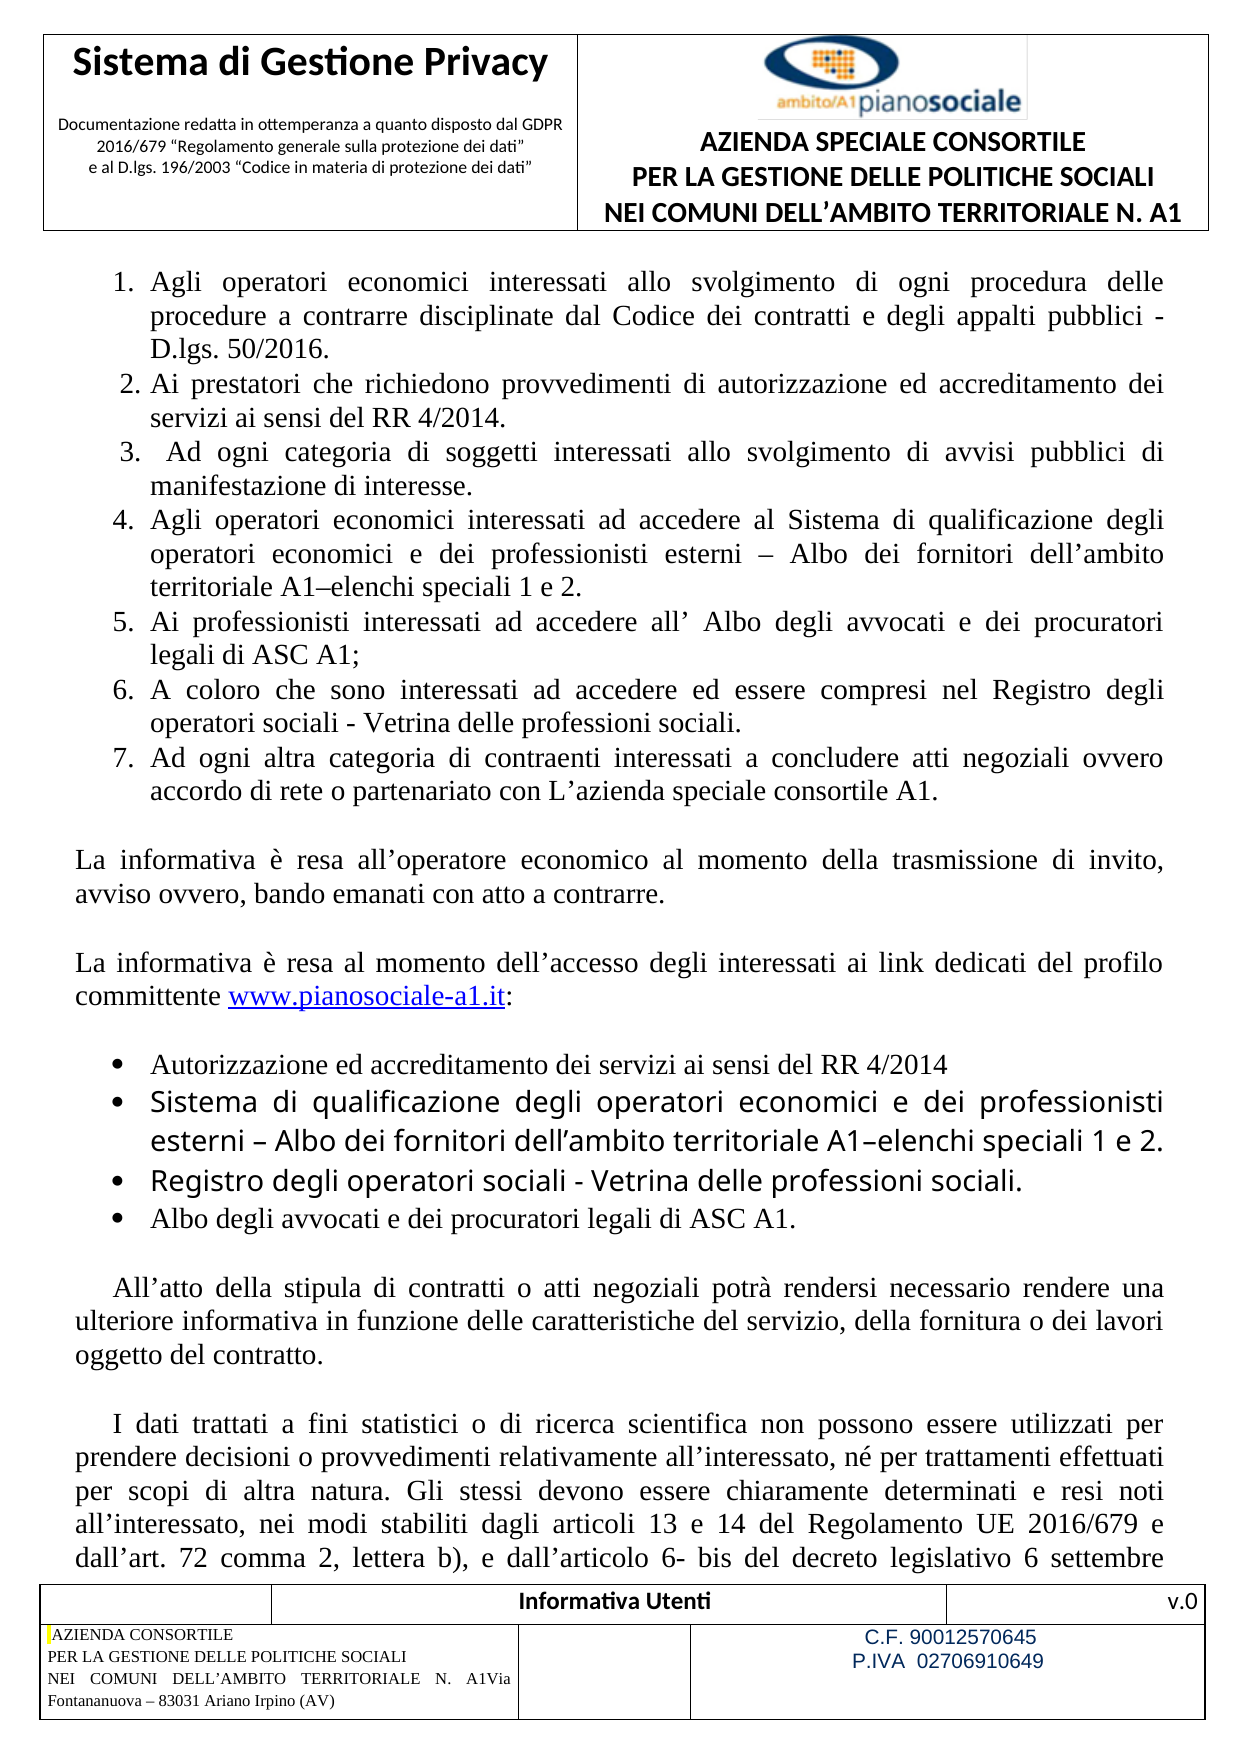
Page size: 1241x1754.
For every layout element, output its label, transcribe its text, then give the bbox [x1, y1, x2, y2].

text La informativa è resa all’operatore economico al momento della trasmissione di invito, avviso ovvero, bando emanati con atto a contrarre. [75, 842, 1165, 909]
list Registro degli operatori sociali - Vetrina delle professioni sociali. [112, 1160, 1165, 1200]
text All’atto della stipula di contratti o atti negoziali potrà rendersi necessario rendere una ulteriore informativa in funzione delle caratteristiche del servizio, della fornitura o dei lavori oggetto del contratto. [75, 1270, 1165, 1371]
list Ai professionisti interessati ad accedere all’ Albo degli avvocati e dei procuratori legali di ASC A1; [112, 604, 1165, 671]
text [75, 1406, 1165, 1574]
list Agli operatori economici interessati allo svolgimento di ogni procedura delle procedure a contrarre disciplinate dal Codice dei contratti e degli appalti pubblici -D.lgs. 50/2016. [112, 264, 1165, 365]
list Agli operatori economici interessati ad accedere al Sistema di qualificazione degli operatori economici e dei professionisti esterni – Albo dei fornitori dell’ambito territoriale A1–elenchi speciali 1 e 2. [112, 502, 1165, 603]
list Ai prestatori che richiedono provvedimenti di autorizzazione ed accreditamento dei servizi ai sensi del RR 4/2014. [119, 366, 1165, 433]
list Sistema di qualificazione degli operatori economici e dei professionisti esterni – Albo dei fornitori dell’ambito territoriale A1–elenchi speciali 1 e 2. [112, 1081, 1165, 1160]
text La informativa è resa al momento dell’accesso degli interessati ai link dedicati del profilo committente www.pianosociale-a1.it: [75, 945, 1165, 1012]
list Ad ogni altra categoria di contraenti interessati a concludere atti negoziali ovvero accordo di rete o partenariato con L’azienda speciale consortile A1. [112, 740, 1165, 807]
list Albo degli avvocati e dei procuratori legali di ASC A1. [112, 1201, 1165, 1234]
list Ad ogni categoria di soggetti interessati allo svolgimento di avvisi pubblici di manifestazione di interesse. [119, 434, 1165, 501]
list A coloro che sono interessati ad accedere ed essere compresi nel Registro degli operatori sociali - Vetrina delle professioni sociali. [112, 672, 1165, 739]
picture [757, 35, 1029, 123]
list Autorizzazione ed accreditamento dei servizi ai sensi del RR 4/2014 [112, 1047, 1165, 1081]
